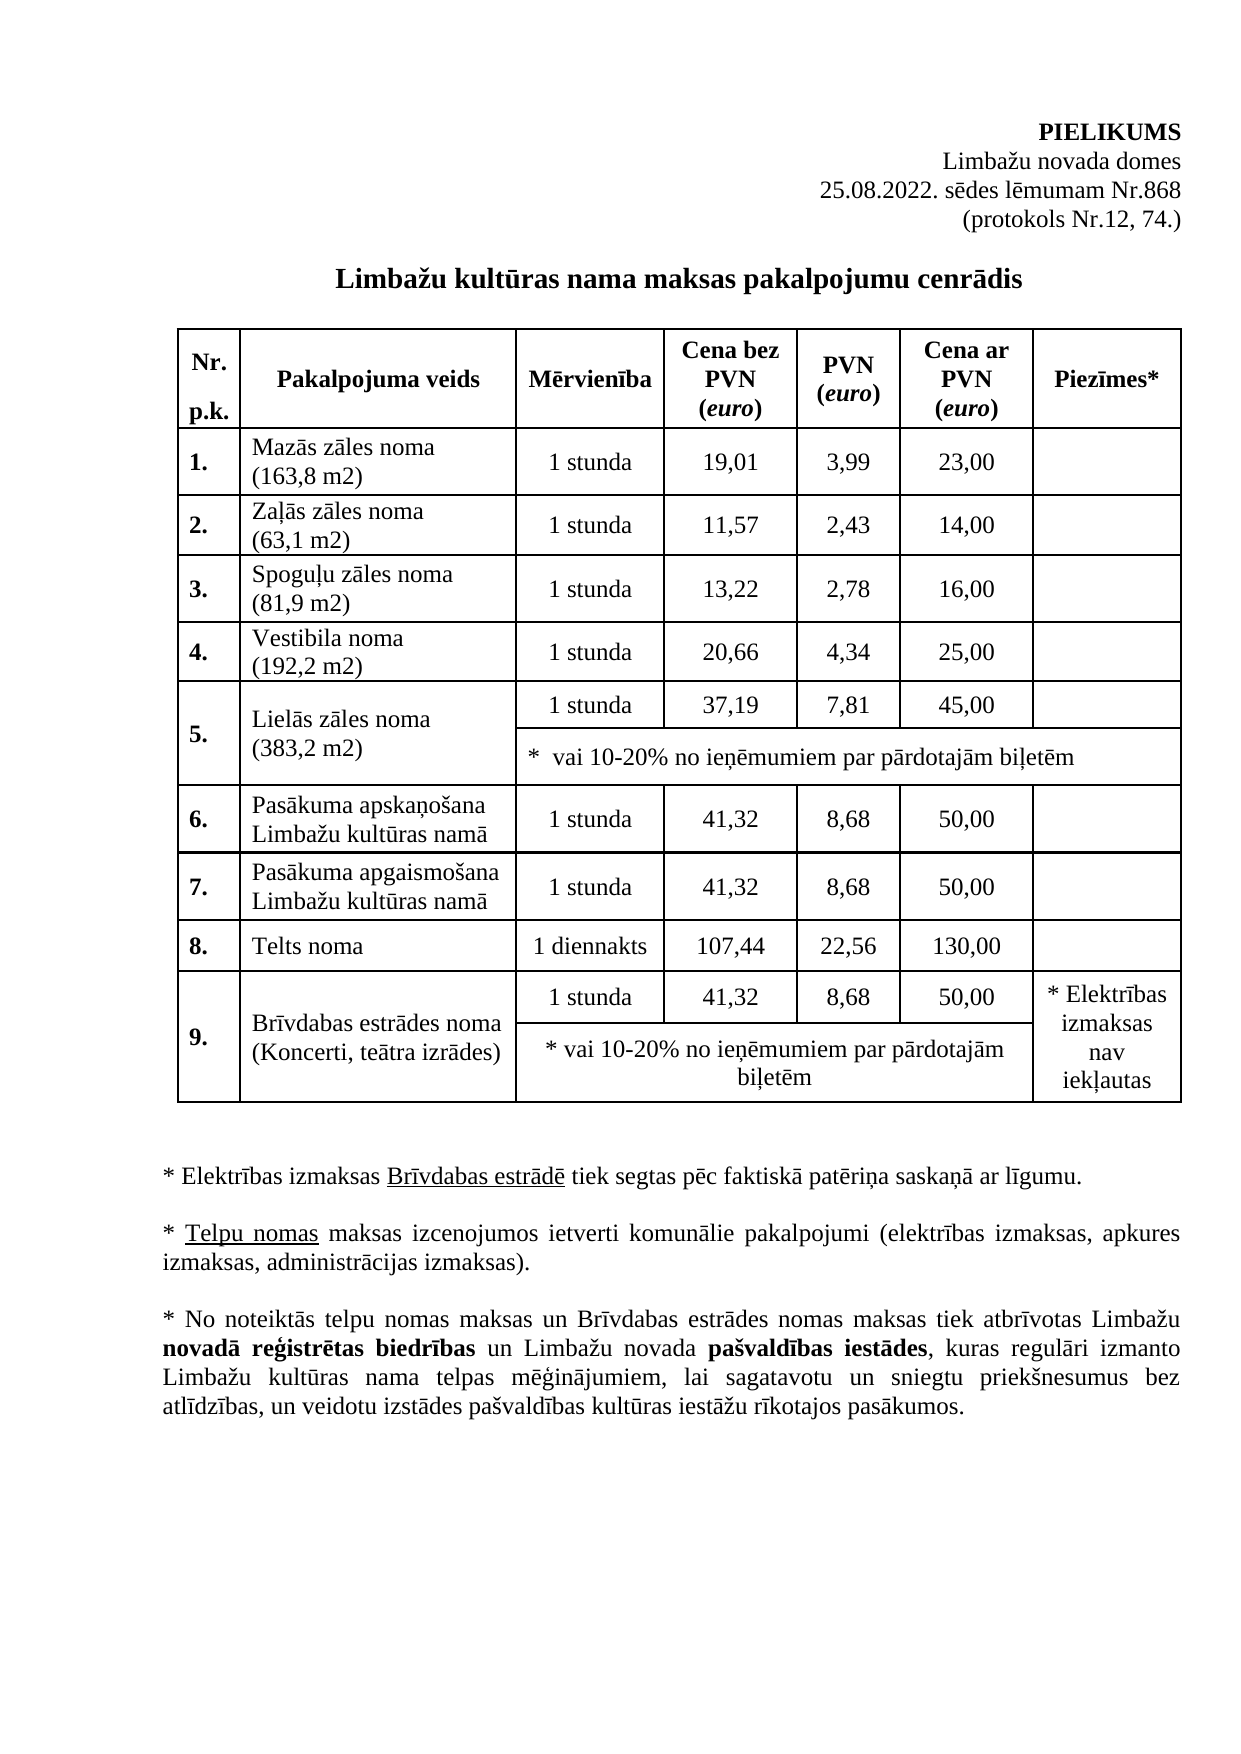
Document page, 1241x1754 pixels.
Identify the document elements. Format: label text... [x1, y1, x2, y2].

text * Telpu nomas maksas izcenojumos ietverti komunālie pakalpojumi (elektrības izmaksas, apkures izmaksas, administrācijas izmaksas). [162, 1218, 1181, 1276]
table_cell 14,00 [901, 496, 1032, 553]
table_cell 1. [179, 429, 239, 494]
table_cell Telts noma [241, 921, 515, 970]
text * Elektrības izmaksas Brīvdabas estrādē tiek segtas pēc faktiskā patēriņa saskaņā ar līgumu. [162, 1161, 1181, 1189]
table_cell 11,57 [665, 496, 796, 553]
table_cell Pasākuma apgaismošana Limbažu kultūras namā [241, 854, 515, 919]
table_cell [1034, 556, 1180, 621]
table_cell 2. [179, 496, 239, 553]
table_cell 8,68 [798, 786, 899, 851]
table_cell 50,00 [901, 854, 1032, 919]
table_cell Zaļās zāles noma (63,1 m2) [241, 496, 515, 553]
table_cell 50,00 [901, 972, 1032, 1022]
table_cell 2,78 [798, 556, 899, 621]
text * No noteiktās telpu nomas maksas un Brīvdabas estrādes nomas maksas tiek atbrīvotas Limbažu novadā reģistrētas biedrības un Limbažu novada pašvaldības iestādes, kuras regulāri izmanto Limbažu kultūras nama telpas mēģinājumiem, lai sagatavotu un sniegtu priekšnesumus bez atlīdzības, un veidotu izstādes pašvaldības kultūras iestāžu rīkotajos pasākumos. [162, 1304, 1181, 1419]
table_cell 6. [179, 786, 239, 851]
table_cell 5. [179, 682, 239, 784]
table_cell 4,34 [798, 623, 899, 680]
table_cell [1034, 496, 1180, 553]
table_cell * vai 10-20% no ieņēmumiem par pārdotajām biļetēm [517, 729, 1180, 784]
table_header Pakalpojuma veids [241, 330, 515, 427]
table_cell 22,56 [798, 921, 899, 970]
table_cell 8,68 [798, 972, 899, 1022]
table_cell 1 stunda [517, 786, 663, 851]
table_cell 20,66 [665, 623, 796, 680]
table_cell 37,19 [665, 682, 796, 727]
table_cell 50,00 [901, 786, 1032, 851]
table_cell 8. [179, 921, 239, 970]
table_cell 8,68 [798, 854, 899, 919]
table_cell 1 stunda [517, 682, 663, 727]
table_header Cena ar PVN (euro) [901, 330, 1032, 427]
table_cell 41,32 [665, 786, 796, 851]
table_cell 1 stunda [517, 429, 663, 494]
table_header PVN (euro) [798, 330, 899, 427]
table_cell 9. [179, 972, 239, 1101]
table_cell 7,81 [798, 682, 899, 727]
table_cell Spoguļu zāles noma (81,9 m2) [241, 556, 515, 621]
table_cell 4. [179, 623, 239, 680]
table_cell [1034, 623, 1180, 680]
table_cell Mazās zāles noma (163,8 m2) [241, 429, 515, 494]
table_cell * vai 10-20% no ieņēmumiem par pārdotajām biļetēm [517, 1024, 1032, 1101]
text Limbažu kultūras nama maksas pakalpojumu cenrādis [177, 261, 1181, 295]
table_cell 1 diennakts [517, 921, 663, 970]
table_cell 45,00 [901, 682, 1032, 727]
table_header Nr. [179, 330, 239, 392]
table_cell 7. [179, 854, 239, 919]
table_header Cena bez PVN (euro) [665, 330, 796, 427]
table_cell 19,01 [665, 429, 796, 494]
table_cell [1034, 786, 1180, 851]
table_cell * Elektrības izmaksas nav iekļautas [1034, 972, 1180, 1101]
text PIELIKUMS [177, 117, 1181, 146]
table_cell Vestibila noma (192,2 m2) [241, 623, 515, 680]
table_cell 1 stunda [517, 854, 663, 919]
text 25.08.2022. sēdes lēmumam Nr.868 [177, 175, 1181, 204]
table_cell 1 stunda [517, 556, 663, 621]
table_header Mērvienība [517, 330, 663, 427]
table_cell [1034, 429, 1180, 494]
table_cell 3,99 [798, 429, 899, 494]
table_cell 13,22 [665, 556, 796, 621]
table_cell 130,00 [901, 921, 1032, 970]
table_cell 1 stunda [517, 496, 663, 553]
text Limbažu novada domes [177, 146, 1181, 175]
table_cell Lielās zāles noma (383,2 m2) [241, 682, 515, 784]
table_cell 41,32 [665, 854, 796, 919]
table_cell p.k. [179, 392, 239, 427]
table_cell 2,43 [798, 496, 899, 553]
table_cell Pasākuma apskaņošana Limbažu kultūras namā [241, 786, 515, 851]
table_cell Brīvdabas estrādes noma (Koncerti, teātra izrādes) [241, 972, 515, 1101]
table_cell 107,44 [665, 921, 796, 970]
table_cell 41,32 [665, 972, 796, 1022]
table_cell [1034, 682, 1180, 727]
table_cell [1034, 921, 1180, 970]
table_cell 1 stunda [517, 623, 663, 680]
text (protokols Nr.12, 74.) [177, 204, 1181, 232]
table_cell 1 stunda [517, 972, 663, 1022]
table_cell [1034, 854, 1180, 919]
table_cell 16,00 [901, 556, 1032, 621]
table_cell 23,00 [901, 429, 1032, 494]
table_cell 25,00 [901, 623, 1032, 680]
table_cell 3. [179, 556, 239, 621]
table_header Piezīmes* [1034, 330, 1180, 427]
